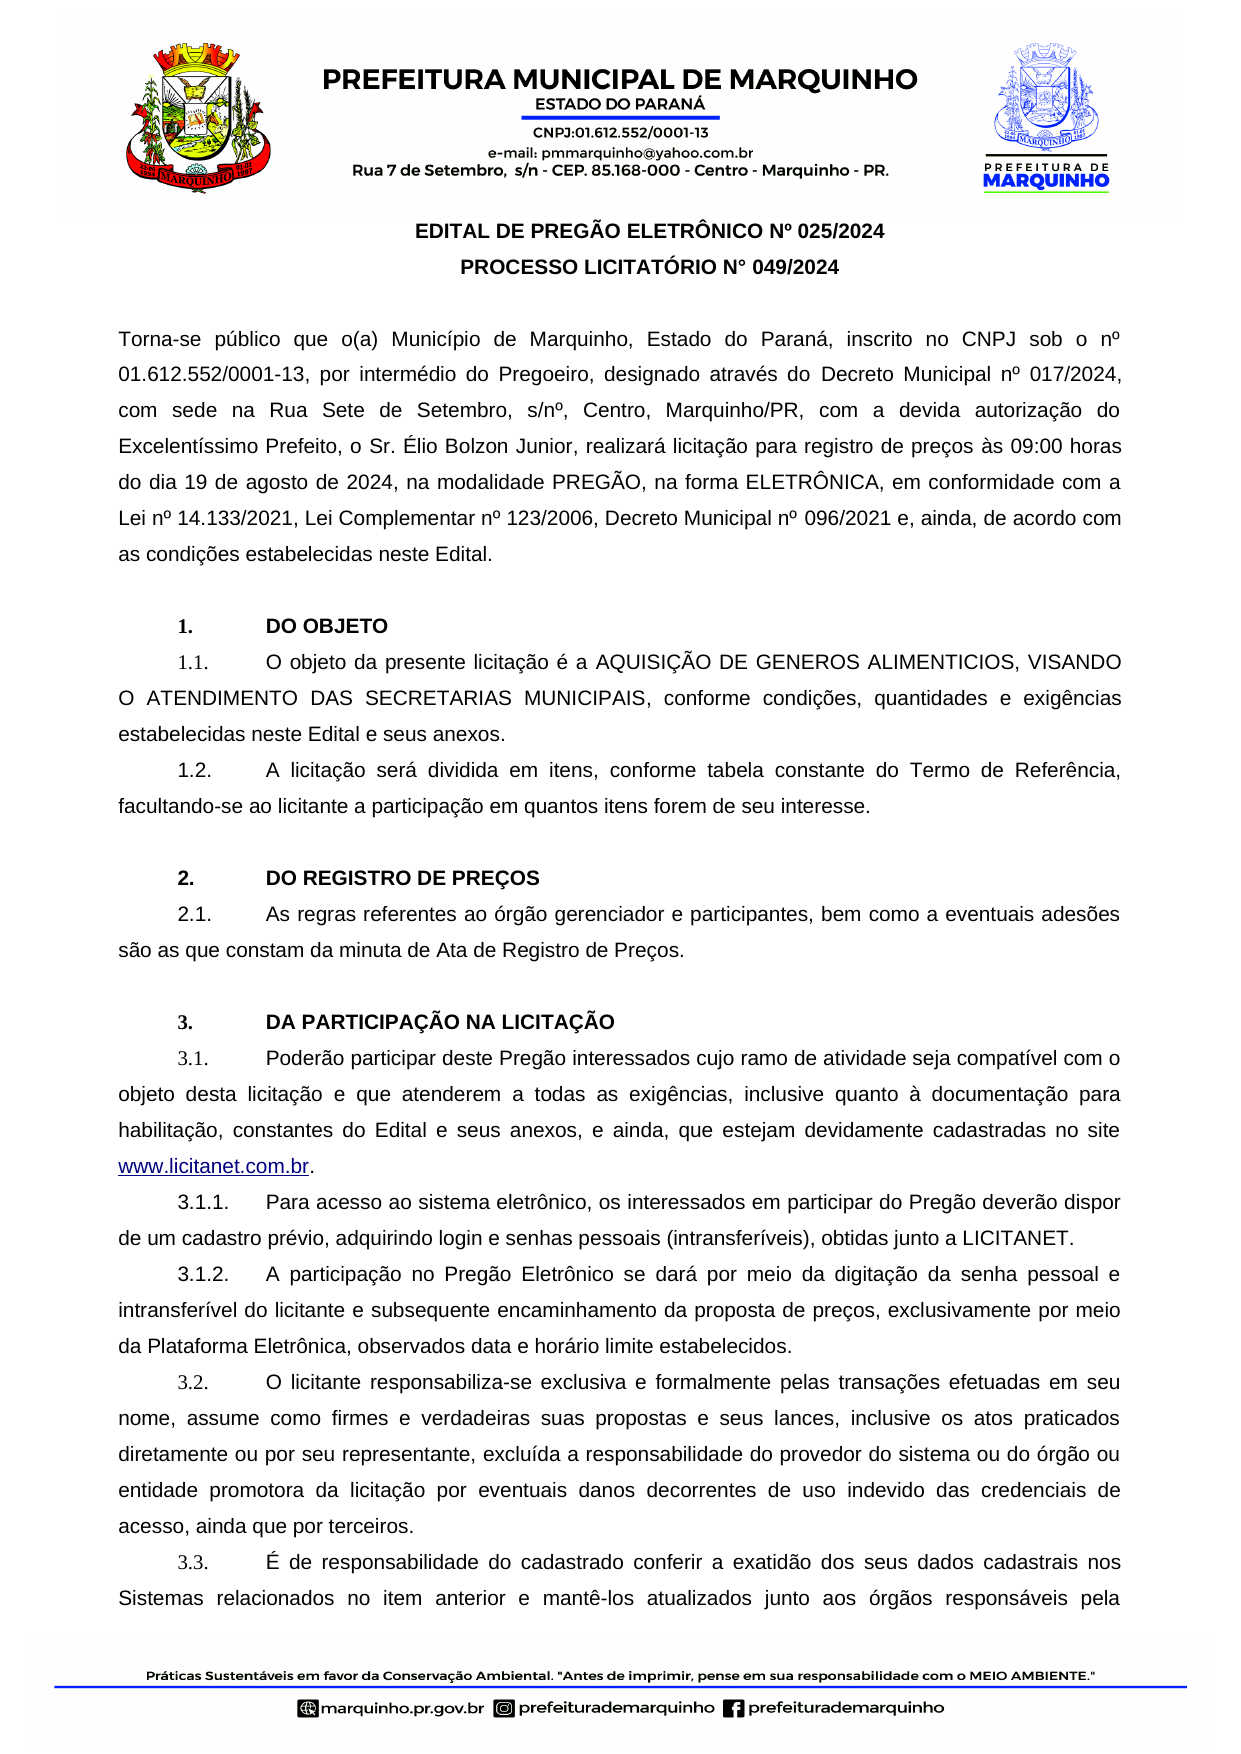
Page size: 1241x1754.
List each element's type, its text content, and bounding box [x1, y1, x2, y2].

text EDITAL DE PREGÃO ELETRÔNICO Nº 025/2024 [118, 218, 1122, 242]
picture [60, 14, 1181, 218]
text A participação no Pregão Eletrônico se dará por meio da digitação da senha pessoal e intransferível do licitante e subsequente encaminhamento da proposta de preços, exclusivamente por meio da Plataforma Eletrônica, observados data e horário limite estabelecidos. [118, 1262, 1122, 1358]
text PROCESSO LICITATÓRIO N° 049/2024 [118, 254, 1122, 278]
text Torna-se público que o(a) Município de Marquinho, Estado do Paraná, inscrito no CNPJ sob o nº 01.612.552/0001-13, por intermédio do Pregoeiro, designado através do Decreto Municipal nº 017/2024, com sede na Rua Sete de Setembro, s/nº, Centro, Marquinho/PR, com a devida autorização do Excelentíssimo Prefeito, o Sr. Élio Bolzon Junior, realizará licitação para registro de preços às 09:00 horas do dia 19 de agosto de 2024, na modalidade PREGÃO, na forma ELETRÔNICA, em conformidade com a Lei nº 14.133/2021, Lei Complementar nº 123/2006, Decreto Municipal nº 096/2021 e, ainda, de acordo com as condições estabelecidas neste Edital. [118, 326, 1122, 566]
text O licitante responsabiliza-se exclusiva e formalmente pelas transações efetuadas em seu nome, assume como firmes e verdadeiras suas propostas e seus lances, inclusive os atos praticados diretamente ou por seu representante, excluída a responsabilidade do provedor do sistema ou do órgão ou entidade promotora da licitação por eventuais danos decorrentes de uso indevido das credenciais de acesso, ainda que por terceiros. [118, 1369, 1122, 1537]
text A licitação será dividida em itens, conforme tabela constante do Termo de Referência, facultando-se ao licitante a participação em quantos itens forem de seu interesse. [118, 758, 1122, 818]
text O objeto da presente licitação é a AQUISIÇÃO DE GENEROS ALIMENTICIOS, VISANDO O ATENDIMENTO DAS SECRETARIAS MUNICIPAIS, conforme condições, quantidades e exigências estabelecidas neste Edital e seus anexos. [118, 650, 1122, 746]
text Para acesso ao sistema eletrônico, os interessados em participar do Pregão deverão dispor de um cadastro prévio, adquirindo login e senhas pessoais (intransferíveis), obtidas junto a LICITANET. [118, 1190, 1122, 1250]
text DO OBJETO [118, 614, 1122, 638]
text As regras referentes ao órgão gerenciador e participantes, bem como a eventuais adesões são as que constam da minuta de Ata de Registro de Preços. [118, 902, 1122, 962]
picture [30, 1638, 1210, 1747]
text DA PARTICIPAÇÃO NA LICITAÇÃO [118, 1010, 1122, 1034]
text DO REGISTRO DE PREÇOS [118, 866, 1122, 890]
text Poderão participar deste Pregão interessados cujo ramo de atividade seja compatível com o objeto desta licitação e que atenderem a todas as exigências, inclusive quanto à documentação para habilitação, constantes do Edital e seus anexos, e ainda, que estejam devidamente cadastradas no site www.licitanet.com.br. [118, 1046, 1122, 1178]
